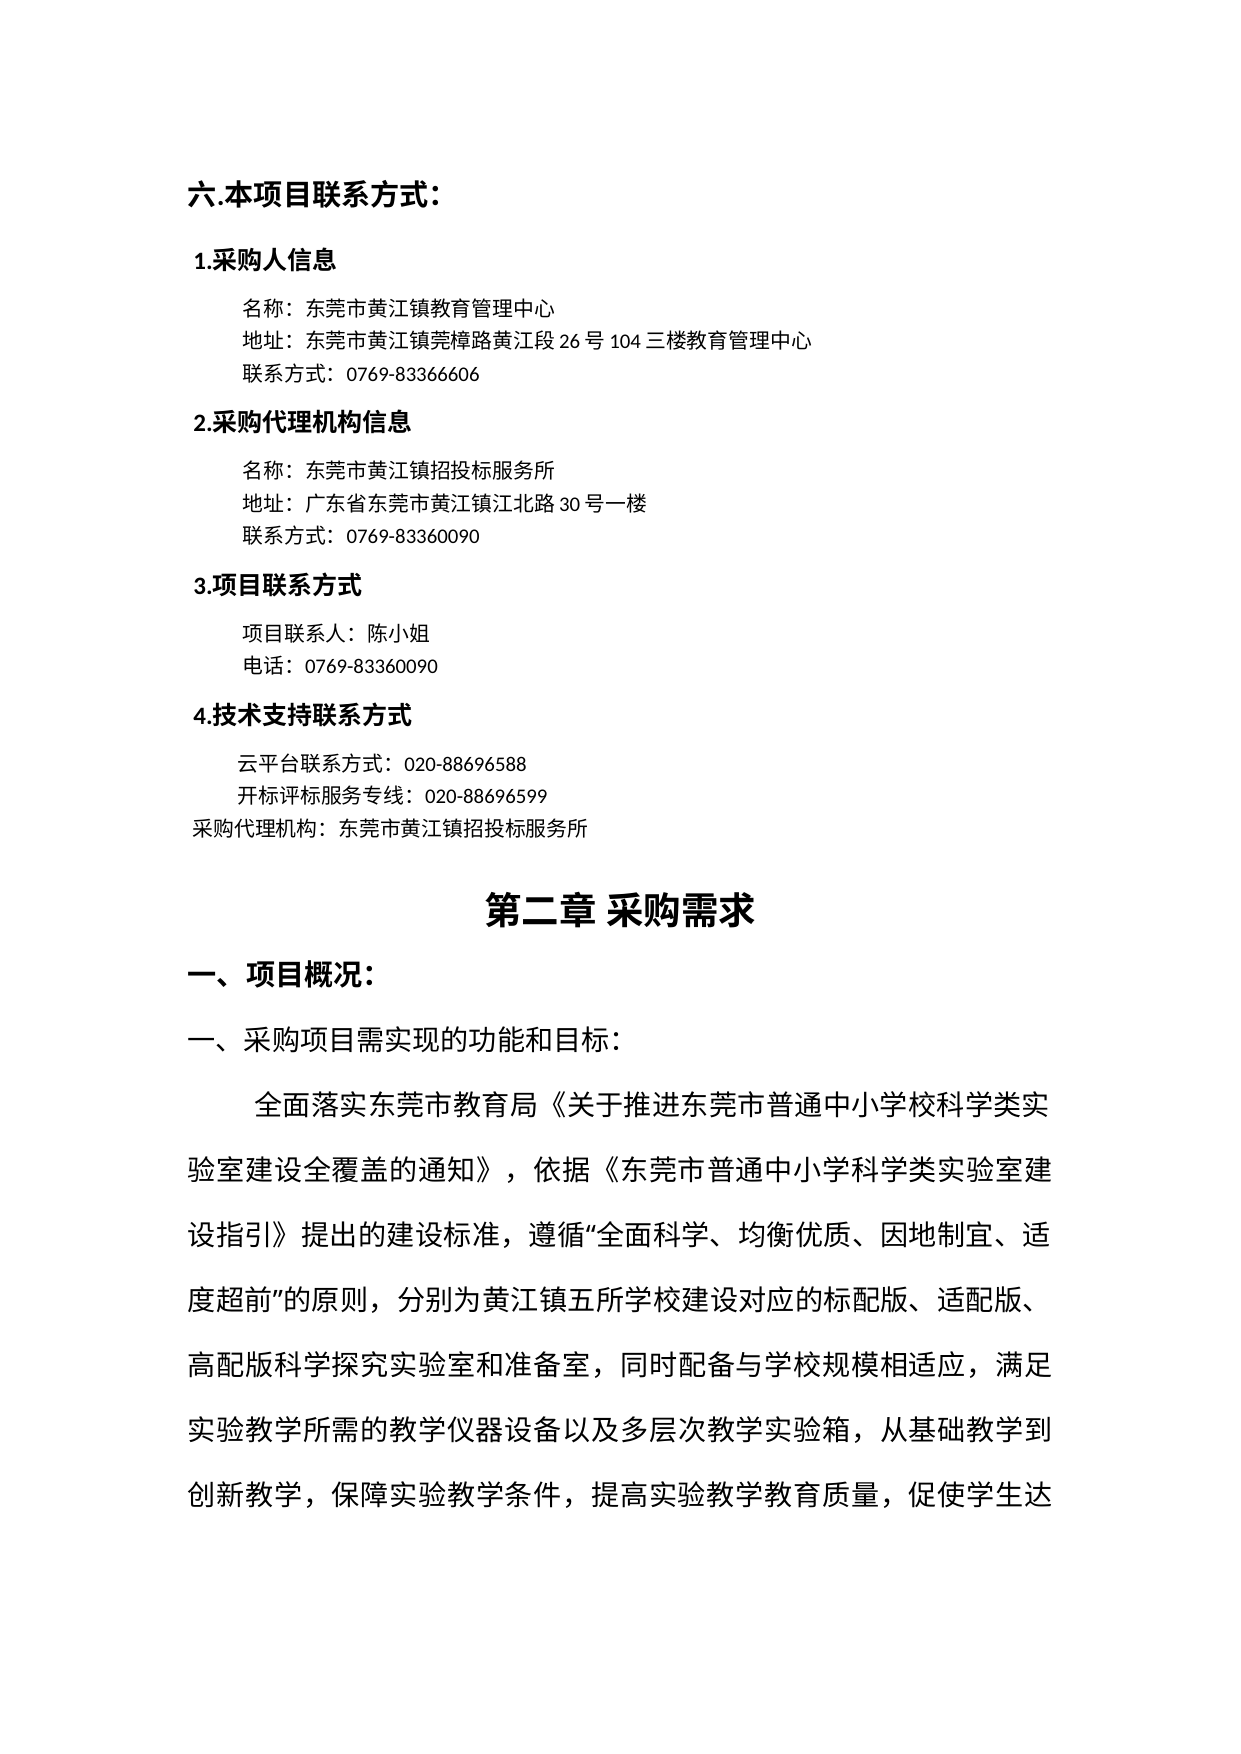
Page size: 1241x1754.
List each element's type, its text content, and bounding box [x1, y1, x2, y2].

text 项目联系人：陈小姐 [187, 617, 1053, 649]
text 六.本项目联系方式： [187, 162, 1053, 227]
text 联系方式：0769-83366606 [187, 357, 1053, 389]
text 名称：东莞市黄江镇招投标服务所 [187, 454, 1053, 487]
text 2.采购代理机构信息 [187, 389, 1053, 454]
text 地址：广东省东莞市黄江镇江北路30号一楼 [187, 487, 1053, 519]
text 采购代理机构：东莞市黄江镇招投标服务所 [187, 812, 1053, 844]
text 1.采购人信息 [187, 227, 1053, 292]
text 地址：东莞市黄江镇莞樟路黄江段26号104三楼教育管理中心 [187, 324, 1053, 357]
text 第二章 采购需求 [187, 877, 1053, 942]
text 云平台联系方式：020-88696588 [187, 747, 1053, 779]
text 4.技术支持联系方式 [187, 682, 1053, 747]
text 开标评标服务专线：020-88696599 [187, 779, 1053, 812]
text 一、采购项目需实现的功能和目标： [187, 1007, 1053, 1072]
text 一、项目概况： [187, 942, 1053, 1007]
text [187, 1072, 1053, 1527]
text 名称：东莞市黄江镇教育管理中心 [187, 292, 1053, 324]
text 联系方式：0769-83360090 [187, 519, 1053, 552]
text 电话：0769-83360090 [187, 649, 1053, 682]
text 3.项目联系方式 [187, 552, 1053, 617]
